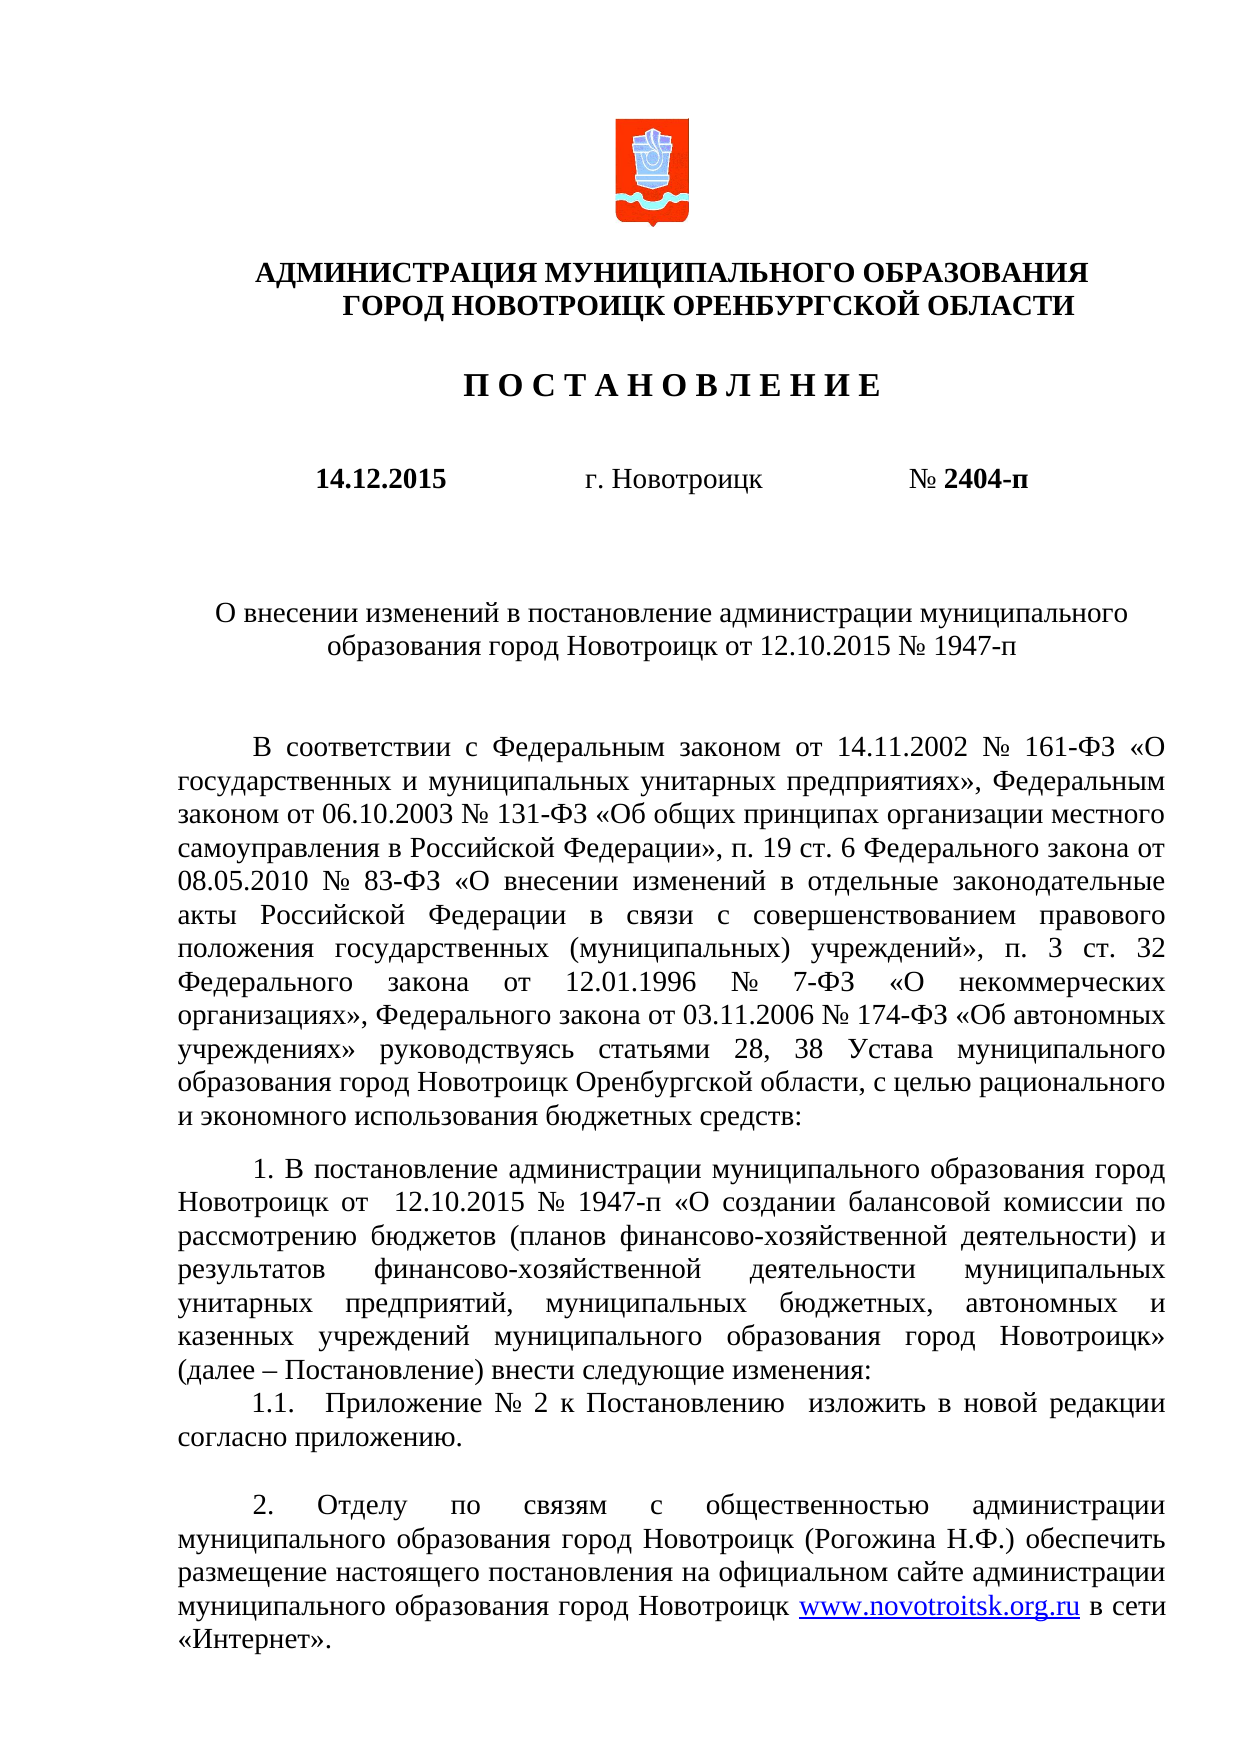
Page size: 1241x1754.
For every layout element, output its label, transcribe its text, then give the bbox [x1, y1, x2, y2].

text В соответствии с Федеральным законом от 14.11.2002 № 161-ФЗ «О государственных и муниципальных унитарных предприятиях», Федеральным законом от 06.10.2003 № 131-ФЗ «Об общих принципах организации местного самоуправления в Российской Федерации», п. 19 ст. 6 Федерального закона от 08.05.2010 № 83-ФЗ «О внесении изменений в отдельные законодательные акты Российской Федерации в связи с совершенствованием правового положения государственных (муниципальных) учреждений», п. 3 ст. 32 Федерального закона от 12.01.1996 № 7-ФЗ «О некоммерческих организациях», Федерального закона от 03.11.2006 № 174-ФЗ «Об автономных учреждениях» руководствуясь статьями 28, 38 Устава муниципального образования город Новотроицк Оренбургской области, с целью рационального и экономного использования бюджетных средств: [177, 729, 1166, 1132]
text АДМИНИСТРАЦИЯ МУНИЦИПАЛЬНОГО ОБРАЗОВАНИЯ [177, 255, 1166, 288]
text О внесении изменений в постановление администрации муниципального образования город Новотроицк от 12.10.2015 № 1947-п [177, 595, 1166, 662]
text 1. В постановление администрации муниципального образования город Новотроицк от 12.10.2015 № 1947-п «О создании балансовой комиссии по рассмотрению бюджетов (планов финансово-хозяйственной деятельности) и результатов финансово-хозяйственной деятельности муниципальных унитарных предприятий, муниципальных бюджетных, автономных и казенных учреждений муниципального образования город Новотроицк» (далее – Постановление) внести следующие изменения: [177, 1151, 1166, 1386]
text 2. Отделу по связям с общественностью администрации муниципального образования город Новотроицк (Рогожина Н.Ф.) обеспечить размещение настоящего постановления на официальном сайте администрации муниципального образования город Новотроицк www.novotroitsk.org.ru в сети «Интернет». [177, 1487, 1166, 1655]
picture [615, 118, 689, 227]
text П О С Т А Н О В Л Е Н И Е [177, 365, 1166, 403]
subtitle 14.12.2015 г. Новотроицк № 2404-п [177, 461, 1166, 494]
list Приложение № 2 к Постановлению изложить в новой редакции согласно приложению. [177, 1386, 1166, 1453]
text ГОРОД НОВОТРОИЦК ОРЕНБУРГСКОЙ ОБЛАСТИ [251, 288, 1166, 322]
